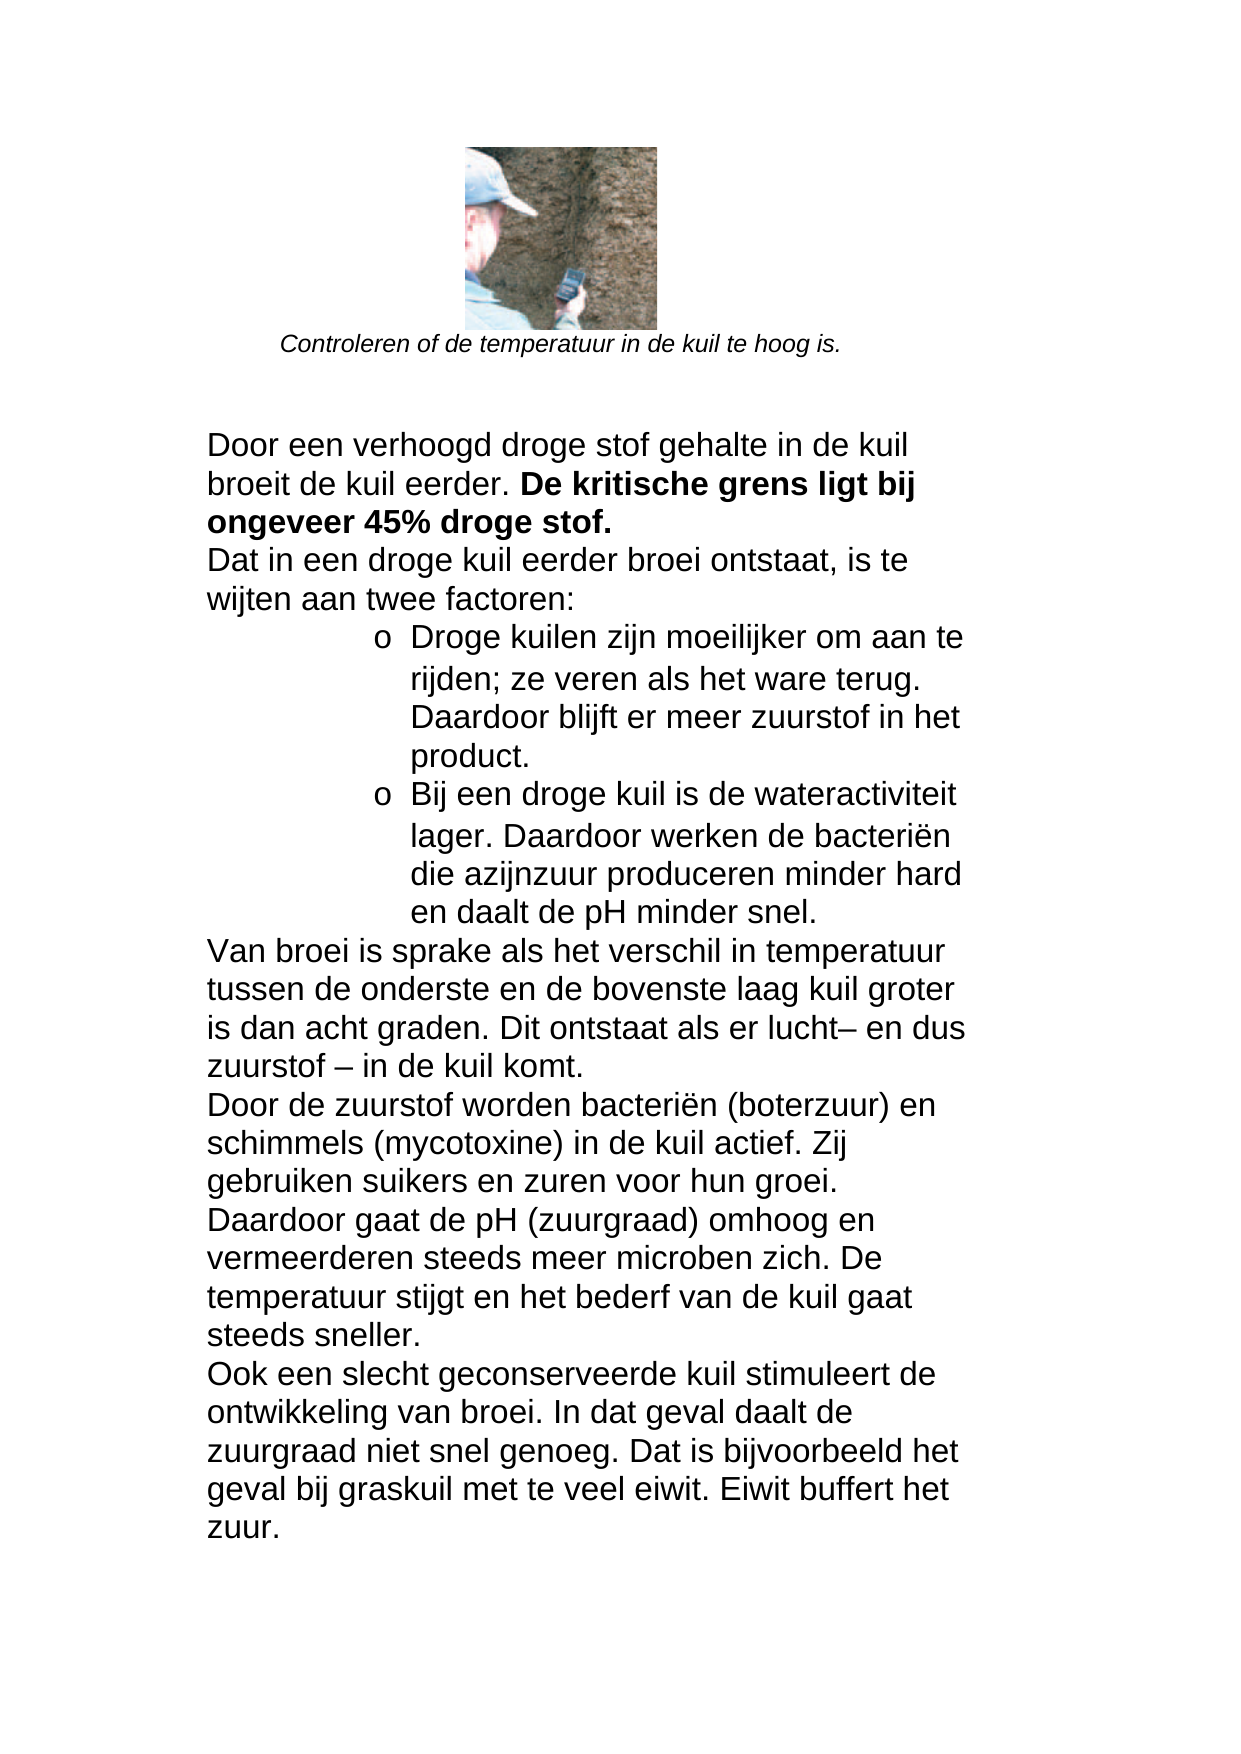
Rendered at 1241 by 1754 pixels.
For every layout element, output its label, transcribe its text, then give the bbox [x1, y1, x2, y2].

text Door een verhoogd droge stof gehalte in de kuil broeit de kuil eerder. De kritische grens ligt bij ongeveer 45% droge stof. [148, 425, 974, 541]
text Van broei is sprake als het verschil in temperatuur tussen de onderste en de bovenste laag kuil groter is dan acht graden. Dit ontstaat als er lucht– en dus zuurstof – in de kuil komt. [148, 931, 974, 1085]
list Droge kuilen zijn moeilijker om aan te rijden; ze veren als het ware terug. Daardoor blijft er meer zuurstof in het product. [373, 617, 974, 774]
text Ook een slecht geconserveerde kuil stimuleert de ontwikkeling van broei. In dat geval daalt de zuurgraad niet snel genoeg. Dat is bijvoorbeeld het geval bij graskuil met te veel eiwit. Eiwit buffert het zuur. [148, 1354, 974, 1546]
text Controleren of de temperatuur in de kuil te hoog is. [148, 329, 974, 358]
text Door de zuurstof worden bacteriën (boterzuur) en schimmels (mycotoxine) in de kuil actief. Zij gebruiken suikers en zuren voor hun groei. Daardoor gaat de pH (zuurgraad) omhoog en vermeerderen steeds meer microben zich. De temperatuur stijgt en het bederf van de kuil gaat steeds sneller. [148, 1085, 974, 1354]
text Dat in een droge kuil eerder broei ontstaat, is te wijten aan twee factoren: [148, 541, 974, 617]
list Bij een droge kuil is de wateractiviteit lager. Daardoor werken de bacteriën die azijnzuur produceren minder hard en daalt de pH minder snel. [373, 774, 974, 931]
